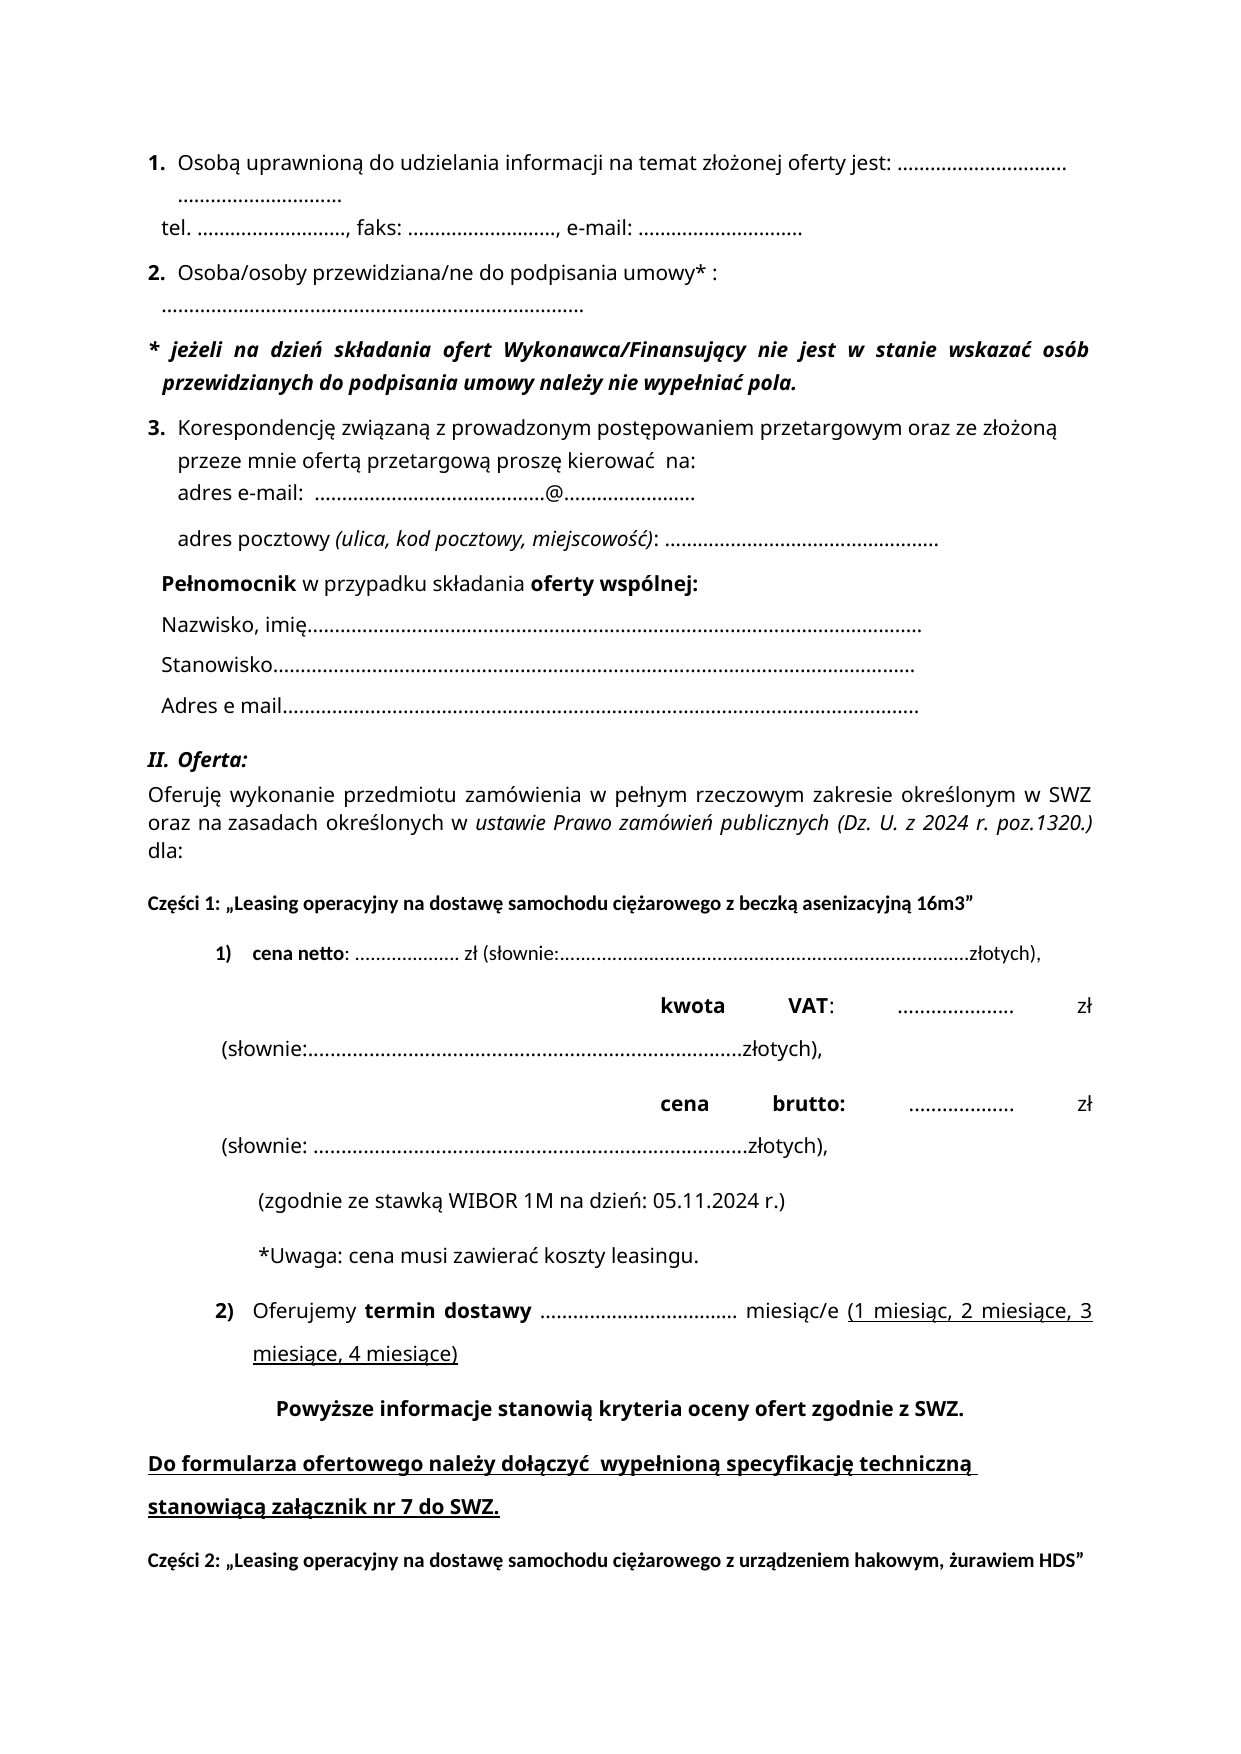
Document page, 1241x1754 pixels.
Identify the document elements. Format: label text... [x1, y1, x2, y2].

subtitle Oferta: [148, 745, 1093, 773]
text Powyższe informacje stanowią kryteria oceny ofert zgodnie z SWZ. [148, 1394, 1093, 1423]
text Części 2: „Leasing operacyjny na dostawę samochodu ciężarowego z urządzeniem hakowym, żurawiem HDS” [148, 1547, 1093, 1573]
text Adres e mail…………………………………………………………………………………………………….. [161, 692, 1093, 720]
text adres e-mail: ……………………………………@…………………… [177, 478, 1093, 507]
text cena brutto: ................... zł (słownie: ..............................................................................złotych), [221, 1089, 1093, 1160]
text * jeżeli na dzień składania ofert Wykonawca/Finansujący nie jest w stanie wskazać osób przewidzianych do podpisania umowy należy nie wypełniać pola. [148, 336, 1093, 397]
text Nazwisko, imię..……………………………………………………………………………………………..… [161, 610, 1093, 638]
list cena netto: .................... zł (słownie:..............................................................................złotych), [215, 940, 1093, 966]
list Osoba/osoby przewidziana/ne do podpisania umowy* : [148, 258, 1093, 286]
text (zgodnie ze stawką WIBOR 1M na dzień: 05.11.2024 r.) [215, 1186, 1093, 1215]
list Korespondencję związaną z prowadzonym postępowaniem przetargowym oraz ze złożoną przeze mnie ofertą przetargową proszę kierować na: [148, 413, 1093, 474]
text Oferuję wykonanie przedmiotu zamówienia w pełnym rzeczowym zakresie określonym w SWZ oraz na zasadach określonych w ustawie Prawo zamówień publicznych (Dz. U. z 2024 r. poz.1320.) dla: [148, 780, 1093, 865]
text …………………………………..……………………………… [161, 291, 1093, 319]
text Części 1: „Leasing operacyjny na dostawę samochodu ciężarowego z beczką asenizacyjną 16m3” [148, 890, 1093, 915]
text adres pocztowy (ulica, kod pocztowy, miejscowość): ………………………………………….. [177, 524, 1093, 552]
text Pełnomocnik w przypadku składania oferty wspólnej: [161, 569, 1093, 597]
text kwota VAT: ..................... zł (słownie:..............................................................................złotych), [215, 991, 1093, 1062]
text tel. ………...……………, faks: ………………………, e-mail: …………….………….. [161, 213, 1093, 241]
text Do formularza ofertowego należy dołączyć wypełnioną specyfikację techniczną stanowiącą załącznik nr 7 do SWZ. [148, 1449, 1093, 1521]
text Stanowisko……………………………………………………………………………………………………… [161, 651, 1093, 679]
text *Uwaga: cena musi zawierać koszty leasingu. [177, 1242, 1093, 1270]
list Osobą uprawnioną do udzielania informacji na temat złożonej oferty jest: ………………………….………………………… [148, 148, 1093, 209]
list Oferujemy termin dostawy ……………………………… miesiąc/e (1 miesiąc, 2 miesiące, 3 miesiące, 4 miesiące) [215, 1297, 1093, 1368]
